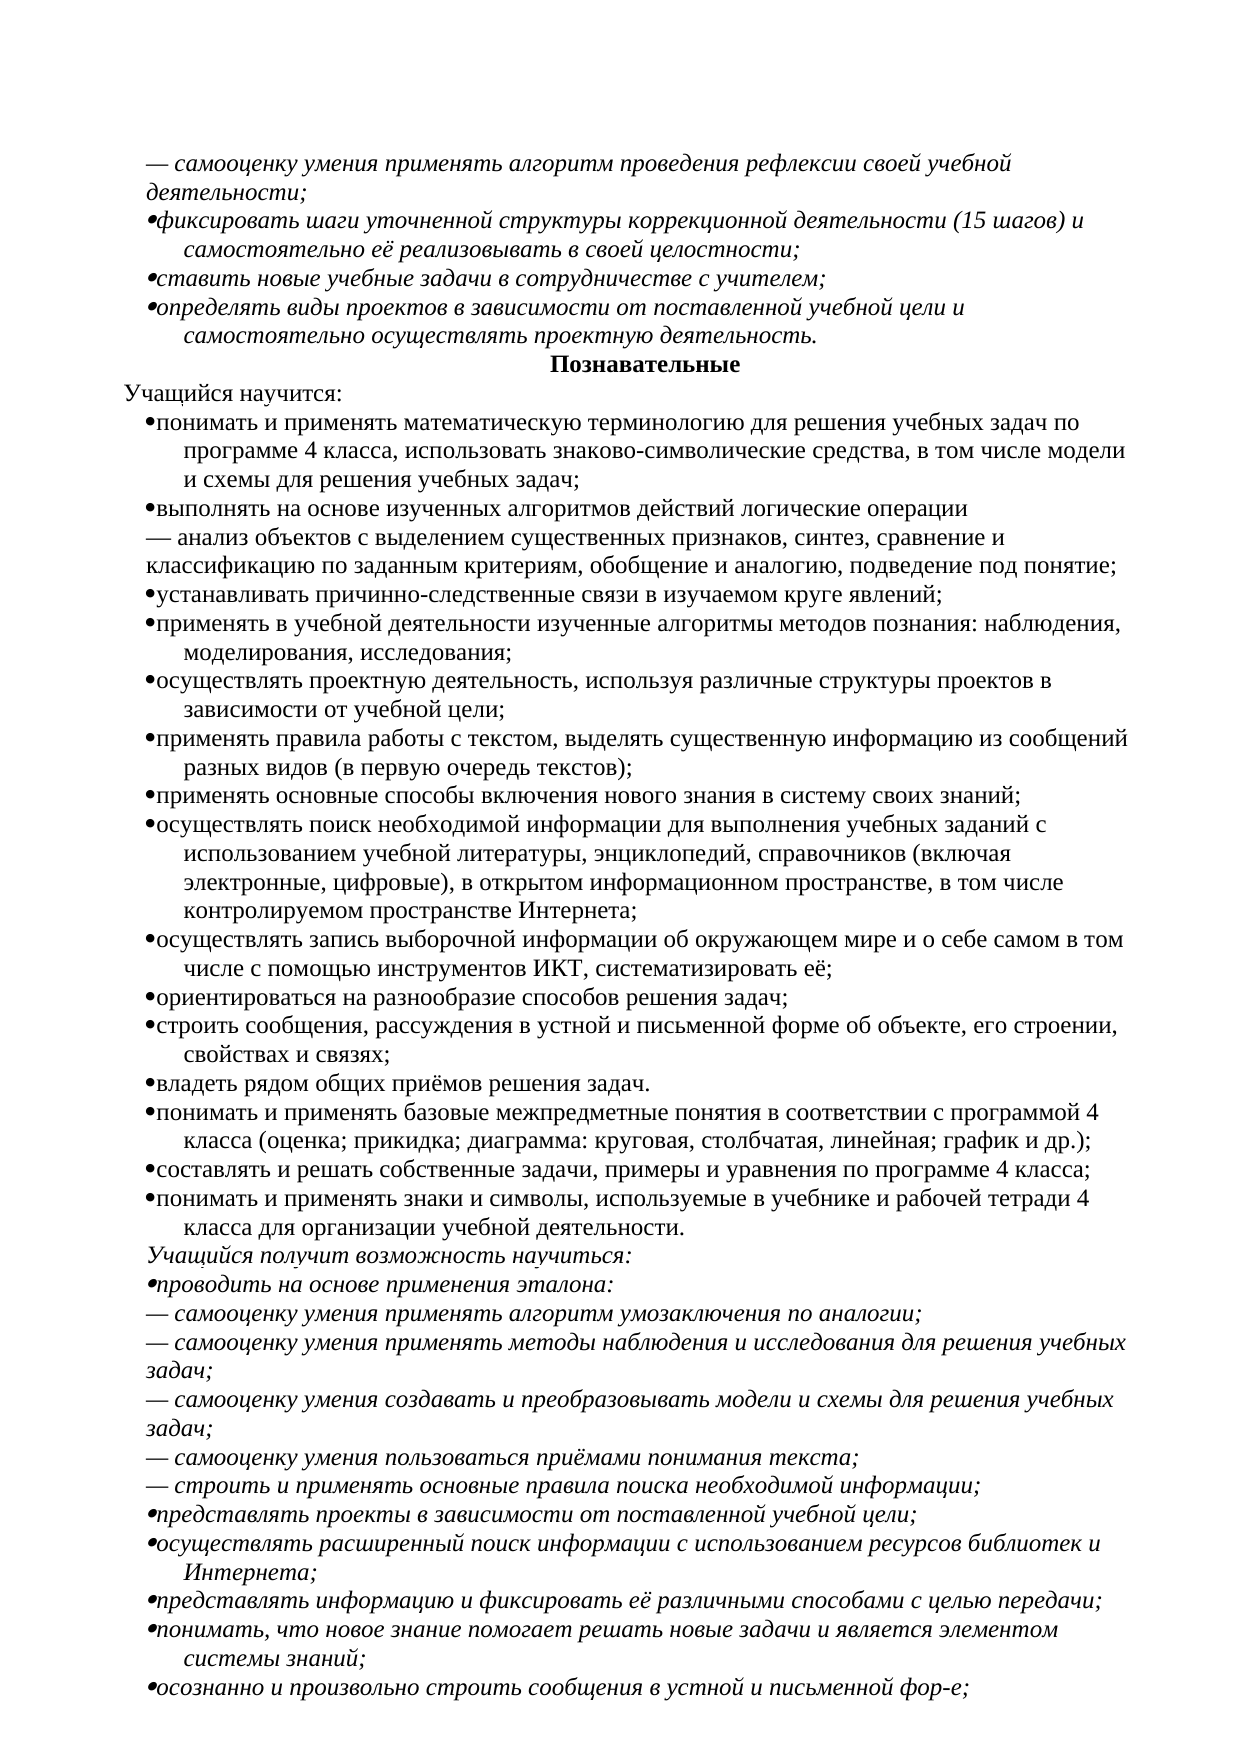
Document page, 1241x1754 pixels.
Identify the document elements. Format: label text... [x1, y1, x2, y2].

list представлять информацию и фиксировать её различными способами с целью передачи; [146, 1585, 1140, 1614]
list ориентироваться на разнообразие способов решения задач; [146, 982, 1140, 1010]
text — самооценку умения пользоваться приёмами понимания текста; [146, 1442, 1140, 1470]
list составлять и решать собственные задачи, примеры и уравнения по программе 4 класса; [146, 1154, 1140, 1183]
list применять основные способы включения нового знания в систему своих знаний; [146, 780, 1140, 809]
text — самооценку умения применять алгоритм умозаключения по аналогии; [146, 1298, 1140, 1327]
list применять правила работы с текстом, выделять существенную информацию из сообщений разных видов (в первую очередь текстов); [146, 723, 1140, 780]
list осуществлять расширенный поиск информации с использованием ресурсов библиотек и Интернета; [146, 1528, 1140, 1585]
text — самооценку умения создавать и преобразовывать модели и схемы для решения учебных задач; [146, 1384, 1140, 1442]
list осуществлять проектную деятельность, используя различные структуры проектов в зависимости от учебной цели; [146, 665, 1140, 723]
list применять в учебной деятельности изученные алгоритмы методов познания: наблюдения, моделирования, исследования; [146, 608, 1140, 665]
list устанавливать причинно-следственные связи в изучаемом круге явлений; [146, 579, 1140, 608]
list фиксировать шаги уточненной структуры коррекционной деятельности (15 шагов) и самостоятельно её реализовывать в своей целостности; [146, 205, 1140, 263]
list строить сообщения, рассуждения в устной и письменной форме об объекте, его строении, свойствах и связях; [146, 1010, 1140, 1068]
list понимать и применять базовые межпредметные понятия в соответствии с программой 4 класса (оценка; прикидка; диаграмма: круговая, столбчатая, линейная; график и др.); [146, 1097, 1140, 1154]
text — самооценку умения применять алгоритм проведения рефлексии своей учебной деятельности; [146, 148, 1140, 205]
list понимать и применять знаки и символы, используемые в учебнике и рабочей тетради 4 класса для организации учебной деятельности. [146, 1183, 1140, 1240]
list понимать и применять математическую терминологию для решения учебных задач по программе 4 класса, использовать знаково-символические средства, в том числе модели и схемы для решения учебных задач; [146, 407, 1140, 493]
list определять виды проектов в зависимости от поставленной учебной цели и самостоятельно осуществлять проектную деятельность. [146, 292, 1140, 349]
text Познавательные [123, 349, 1167, 378]
text — строить и применять основные правила поиска необходимой информации; [146, 1470, 1140, 1499]
text Учащийся получит возможность научиться: [146, 1240, 1140, 1269]
list проводить на основе применения эталона: [146, 1269, 1140, 1298]
text — анализ объектов с выделением существенных признаков, синтез, сравнение и классификацию по заданным критериям, обобщение и аналогию, подведение под понятие; [146, 522, 1140, 579]
list выполнять на основе изученных алгоритмов действий логические операции [146, 493, 1140, 522]
text Учащийся научится: [123, 378, 1144, 407]
list владеть рядом общих приёмов решения задач. [146, 1068, 1140, 1097]
list понимать, что новое знание помогает решать новые задачи и является элементом системы знаний; [146, 1614, 1140, 1672]
list представлять проекты в зависимости от поставленной учебной цели; [146, 1499, 1140, 1528]
list осознанно и произвольно строить сообщения в устной и письменной фор-е; [146, 1672, 1140, 1700]
list осуществлять поиск необходимой информации для выполнения учебных заданий с использованием учебной литературы, энциклопедий, справочников (включая электронные, цифровые), в открытом информационном пространстве, в том числе контролируемом пространстве Интернета; [146, 809, 1140, 924]
text — самооценку умения применять методы наблюдения и исследования для решения учебных задач; [146, 1327, 1140, 1384]
list ставить новые учебные задачи в сотрудничестве с учителем; [146, 263, 1140, 292]
list осуществлять запись выборочной информации об окружающем мире и о себе самом в том числе с помощью инструментов ИКТ, систематизировать её; [146, 924, 1140, 982]
